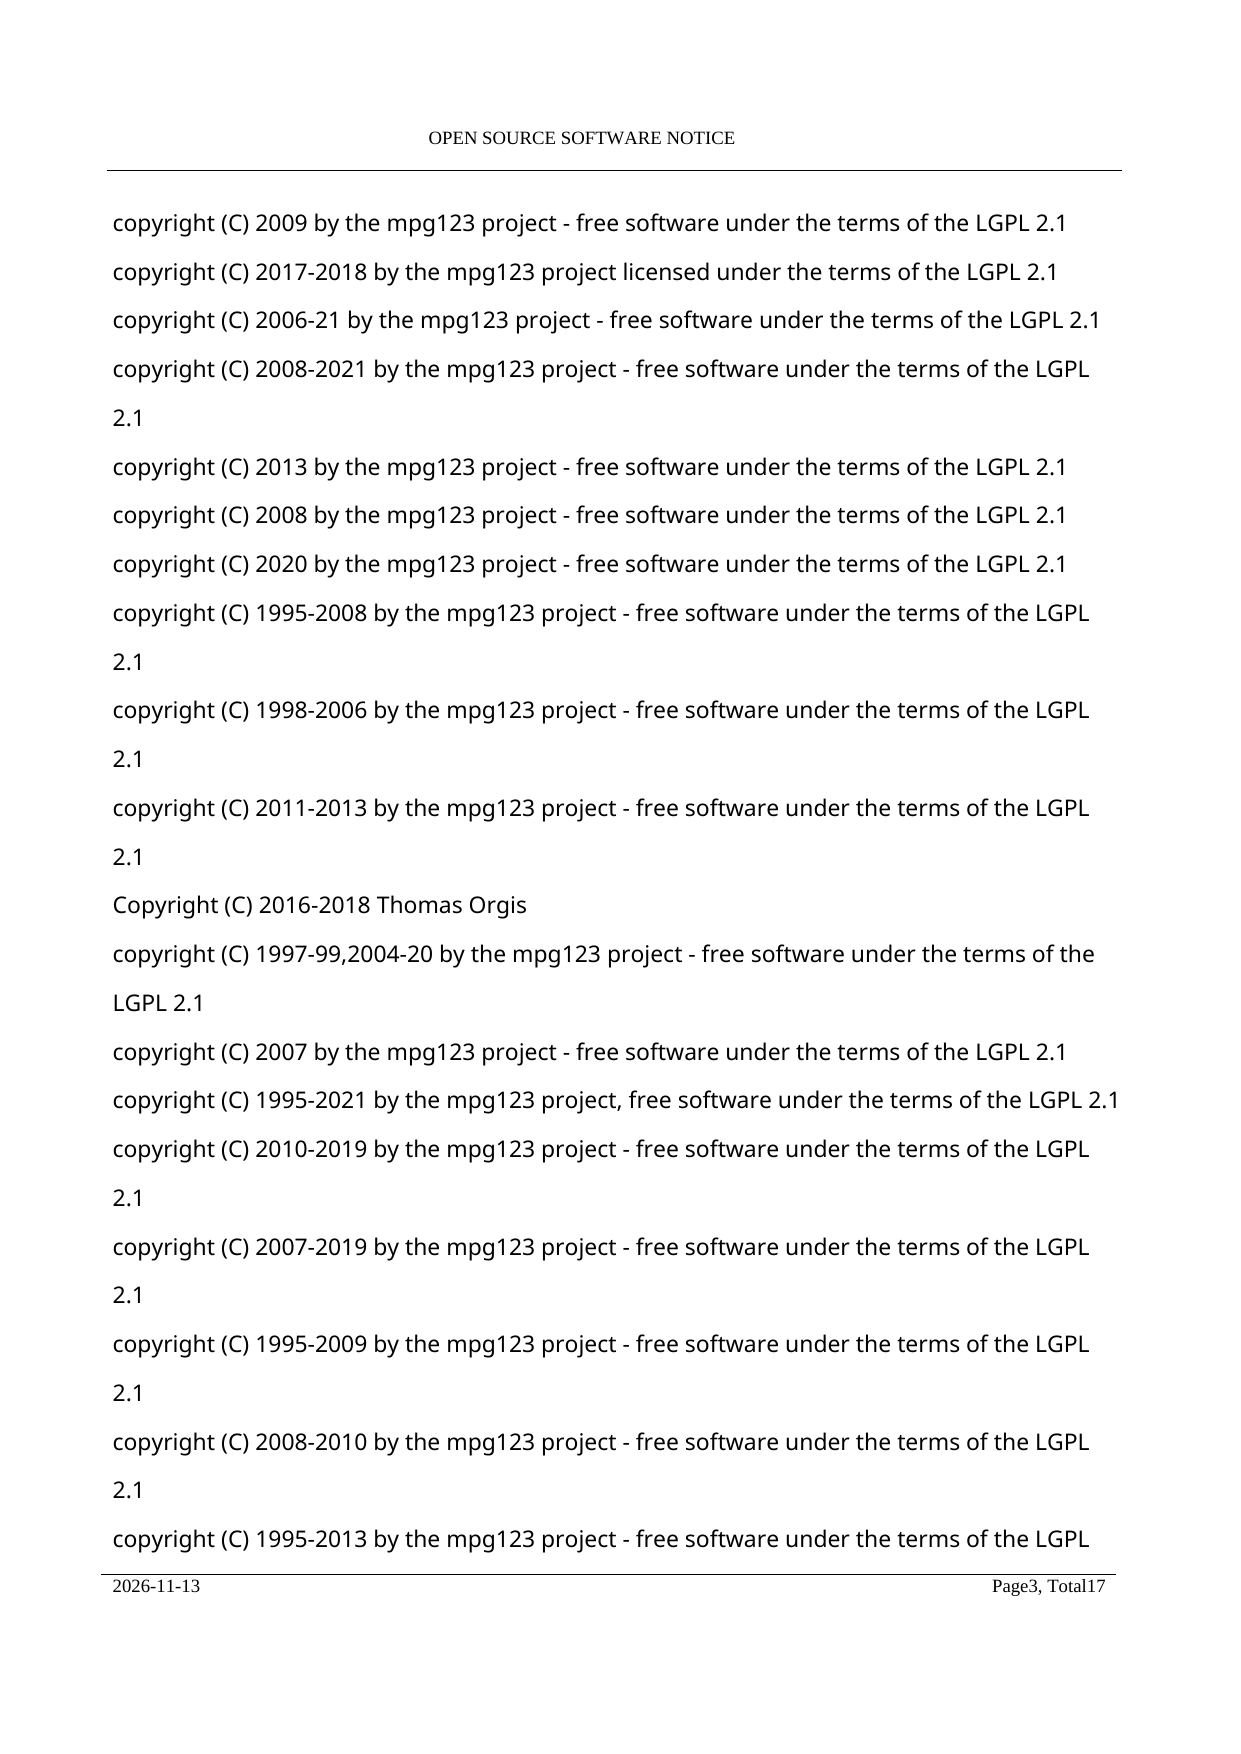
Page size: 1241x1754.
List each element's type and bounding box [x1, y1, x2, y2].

text [112, 206, 1128, 1555]
